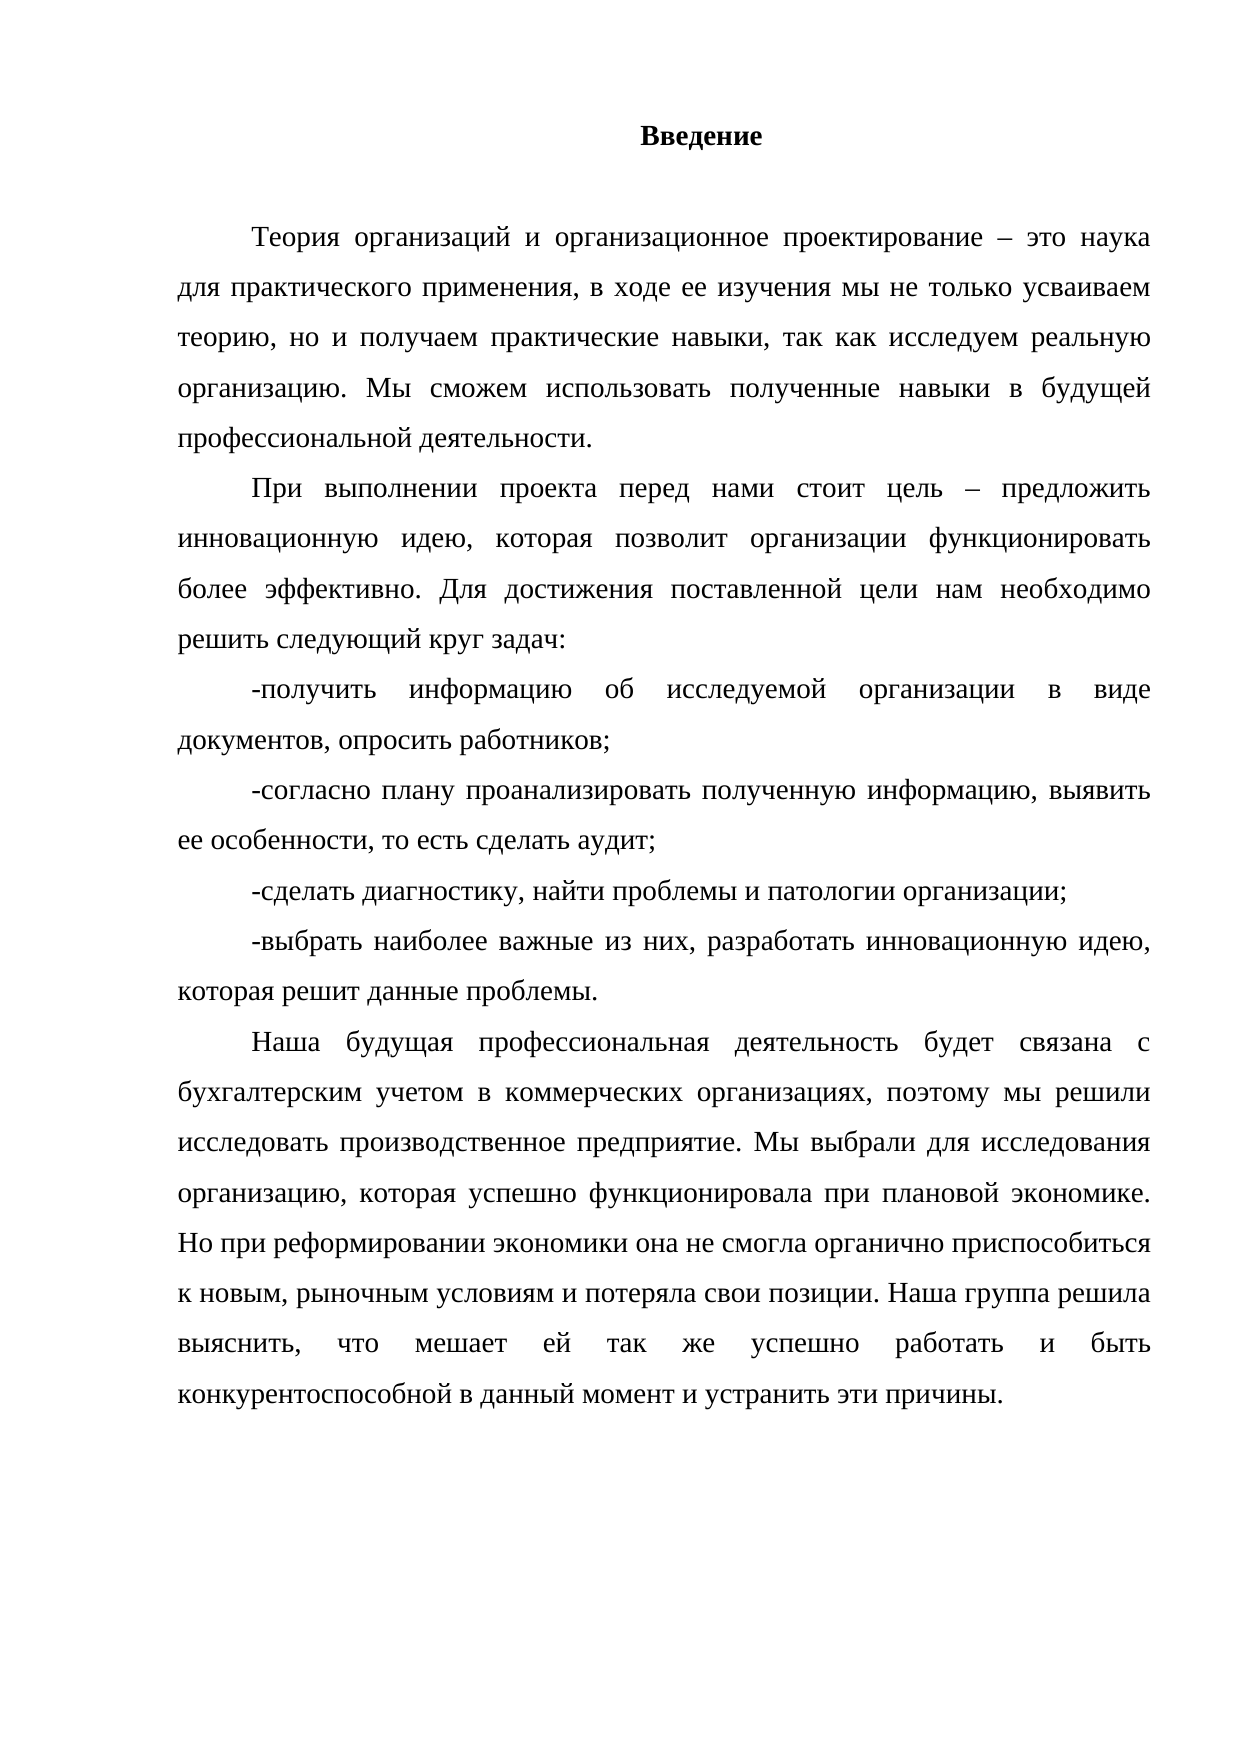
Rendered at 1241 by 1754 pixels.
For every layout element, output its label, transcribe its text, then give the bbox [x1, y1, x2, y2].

text Введение [177, 118, 1152, 152]
text -выбрать наиболее важные из них, разработать инновационную идею, которая решит данные проблемы. [177, 923, 1152, 1007]
text -сделать диагностику, найти проблемы и патологии организации; [177, 873, 1152, 906]
text -получить информацию об исследуемой организации в виде документов, опросить работников; [177, 672, 1152, 755]
text -согласно плану проанализировать полученную информацию, выявить ее особенности, то есть сделать аудит; [177, 772, 1152, 856]
text Наша будущая профессиональная деятельность будет связана с бухгалтерским учетом в коммерческих организациях, поэтому мы решили исследовать производственное предприятие. Мы выбрали для исследования организацию, которая успешно функционировала при плановой экономике. Но при реформировании экономики она не смогла органично приспособиться к новым, рыночным условиям и потеряла свои позиции. Наша группа решила выяснить, что мешает ей так же успешно работать и быть конкурентоспособной в данный момент и устранить эти причины. [177, 1024, 1152, 1409]
text Теория организаций и организационное проектирование – это наука для практического применения, в ходе ее изучения мы не только усваиваем теорию, но и получаем практические навыки, так как исследуем реальную организацию. Мы сможем использовать полученные навыки в будущей профессиональной деятельности. [177, 219, 1152, 453]
text При выполнении проекта перед нами стоит цель – предложить инновационную идею, которая позволит организации функционировать более эффективно. Для достижения поставленной цели нам необходимо решить следующий круг задач: [177, 470, 1152, 655]
